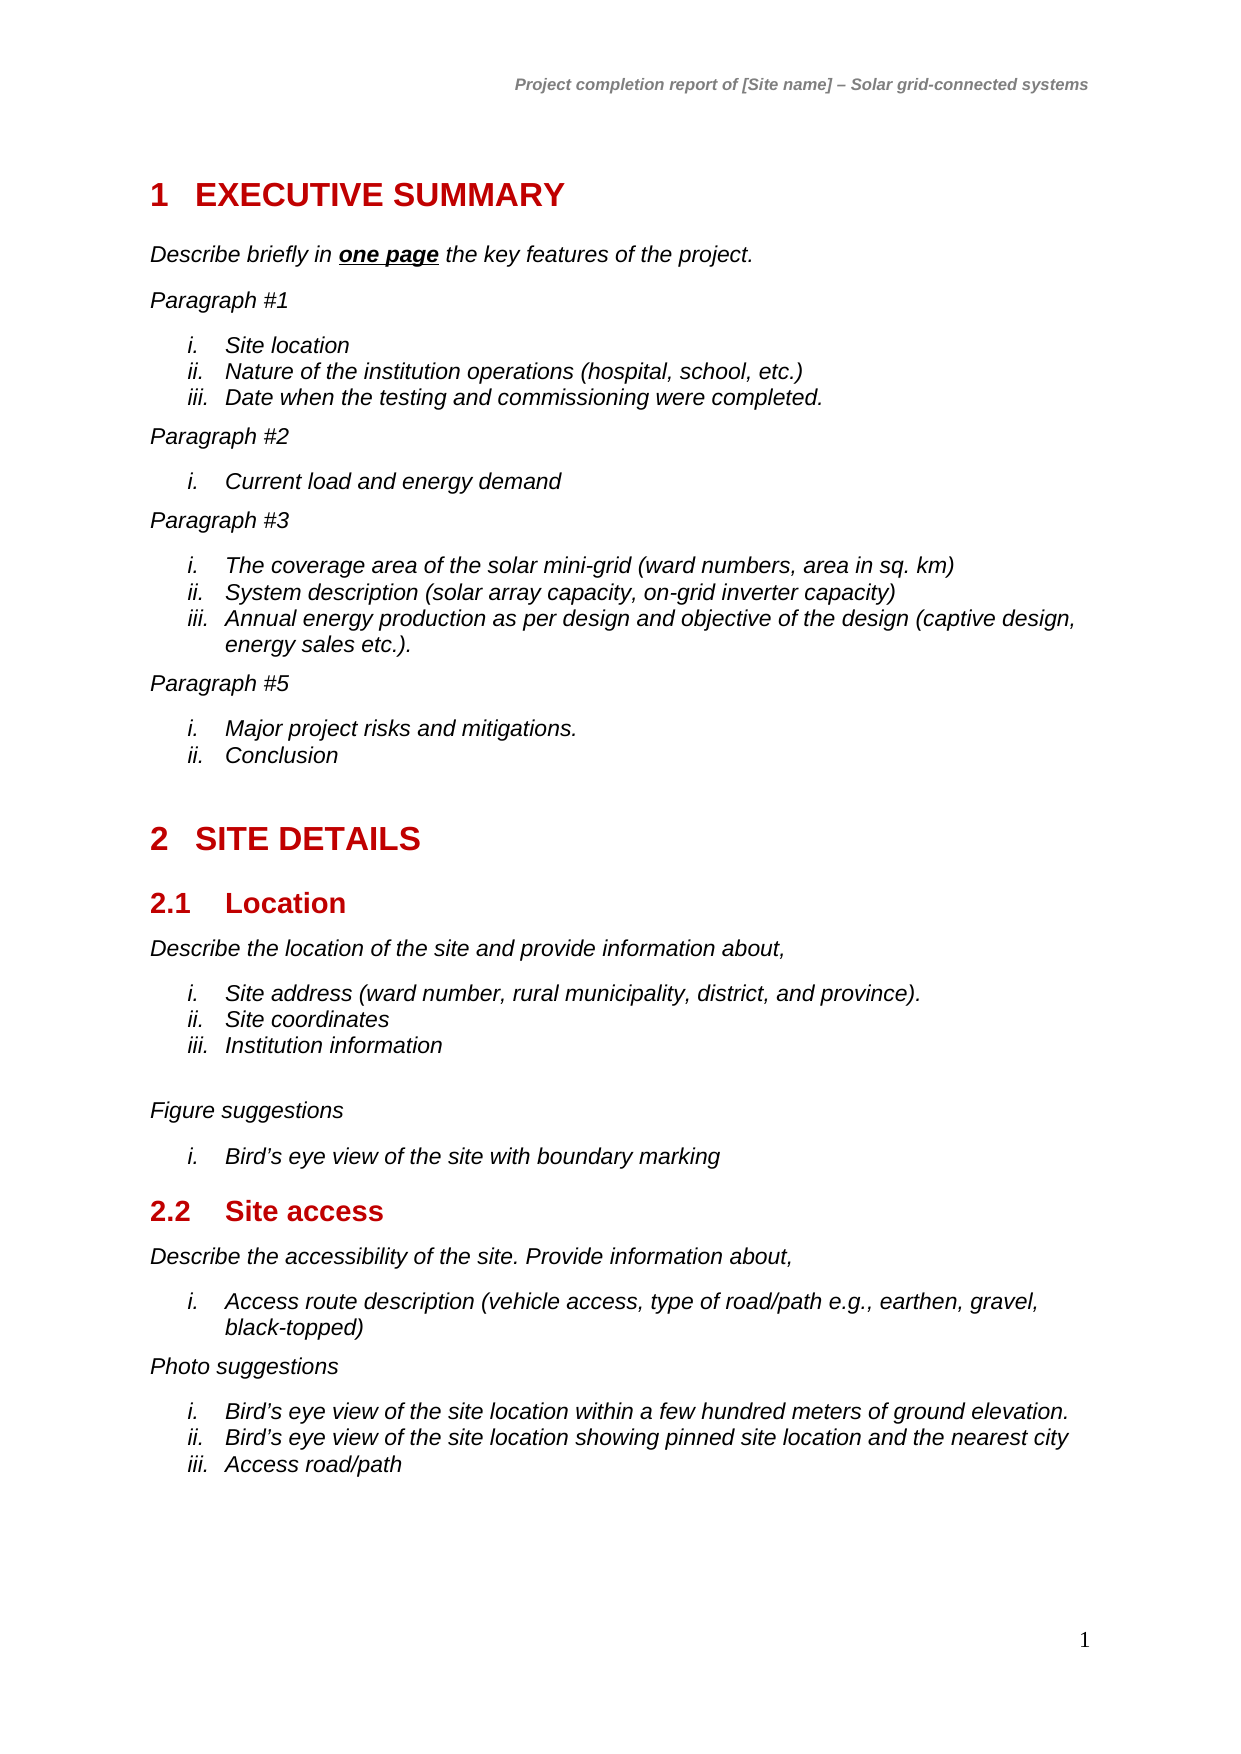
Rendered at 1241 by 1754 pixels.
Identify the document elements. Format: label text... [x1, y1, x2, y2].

text Paragraph #3 [150, 507, 1090, 533]
list Site coordinates [187, 1006, 1090, 1032]
text Photo suggestions [150, 1353, 1090, 1379]
text Paragraph #5 [150, 670, 1090, 697]
list Site location [187, 332, 1090, 358]
list Conclusion [187, 742, 1090, 768]
list Institution information [187, 1032, 1090, 1059]
text Paragraph #2 [150, 423, 1090, 449]
subtitle SITE DETAILS [150, 819, 1090, 858]
list Bird’s eye view of the site location within a few hundred meters of ground elevation. [187, 1398, 1090, 1424]
list Major project risks and mitigations. [187, 715, 1090, 742]
list System description (solar array capacity, on-grid inverter capacity) [187, 579, 1090, 605]
text Describe briefly in one page the key features of the project. [150, 241, 1090, 268]
subtitle Executive Summary [150, 175, 1090, 213]
list Date when the testing and commissioning were completed. [187, 384, 1090, 411]
list Access route description (vehicle access, type of road/path e.g., earthen, gravel, black-topped) [187, 1288, 1090, 1340]
list The coverage area of the solar mini-grid (ward numbers, area in sq. km) [187, 552, 1090, 579]
list Access road/path [187, 1451, 1090, 1477]
text Figure suggestions [150, 1097, 1090, 1124]
list Nature of the institution operations (hospital, school, etc.) [187, 358, 1090, 384]
text Describe the accessibility of the site. Provide information about, [150, 1243, 1090, 1269]
list Site address (ward number, rural municipality, district, and province). [187, 979, 1090, 1006]
list Bird’s eye view of the site with boundary marking [187, 1143, 1090, 1169]
subtitle Location [150, 886, 1090, 919]
subtitle Site access [150, 1194, 1090, 1227]
list Current load and energy demand [187, 468, 1090, 495]
text Describe the location of the site and provide information about, [150, 934, 1090, 961]
list Bird’s eye view of the site location showing pinned site location and the nearest city [187, 1424, 1090, 1451]
list Annual energy production as per design and objective of the design (captive design, energy sales etc.). [187, 605, 1090, 658]
text Paragraph #1 [150, 287, 1090, 313]
